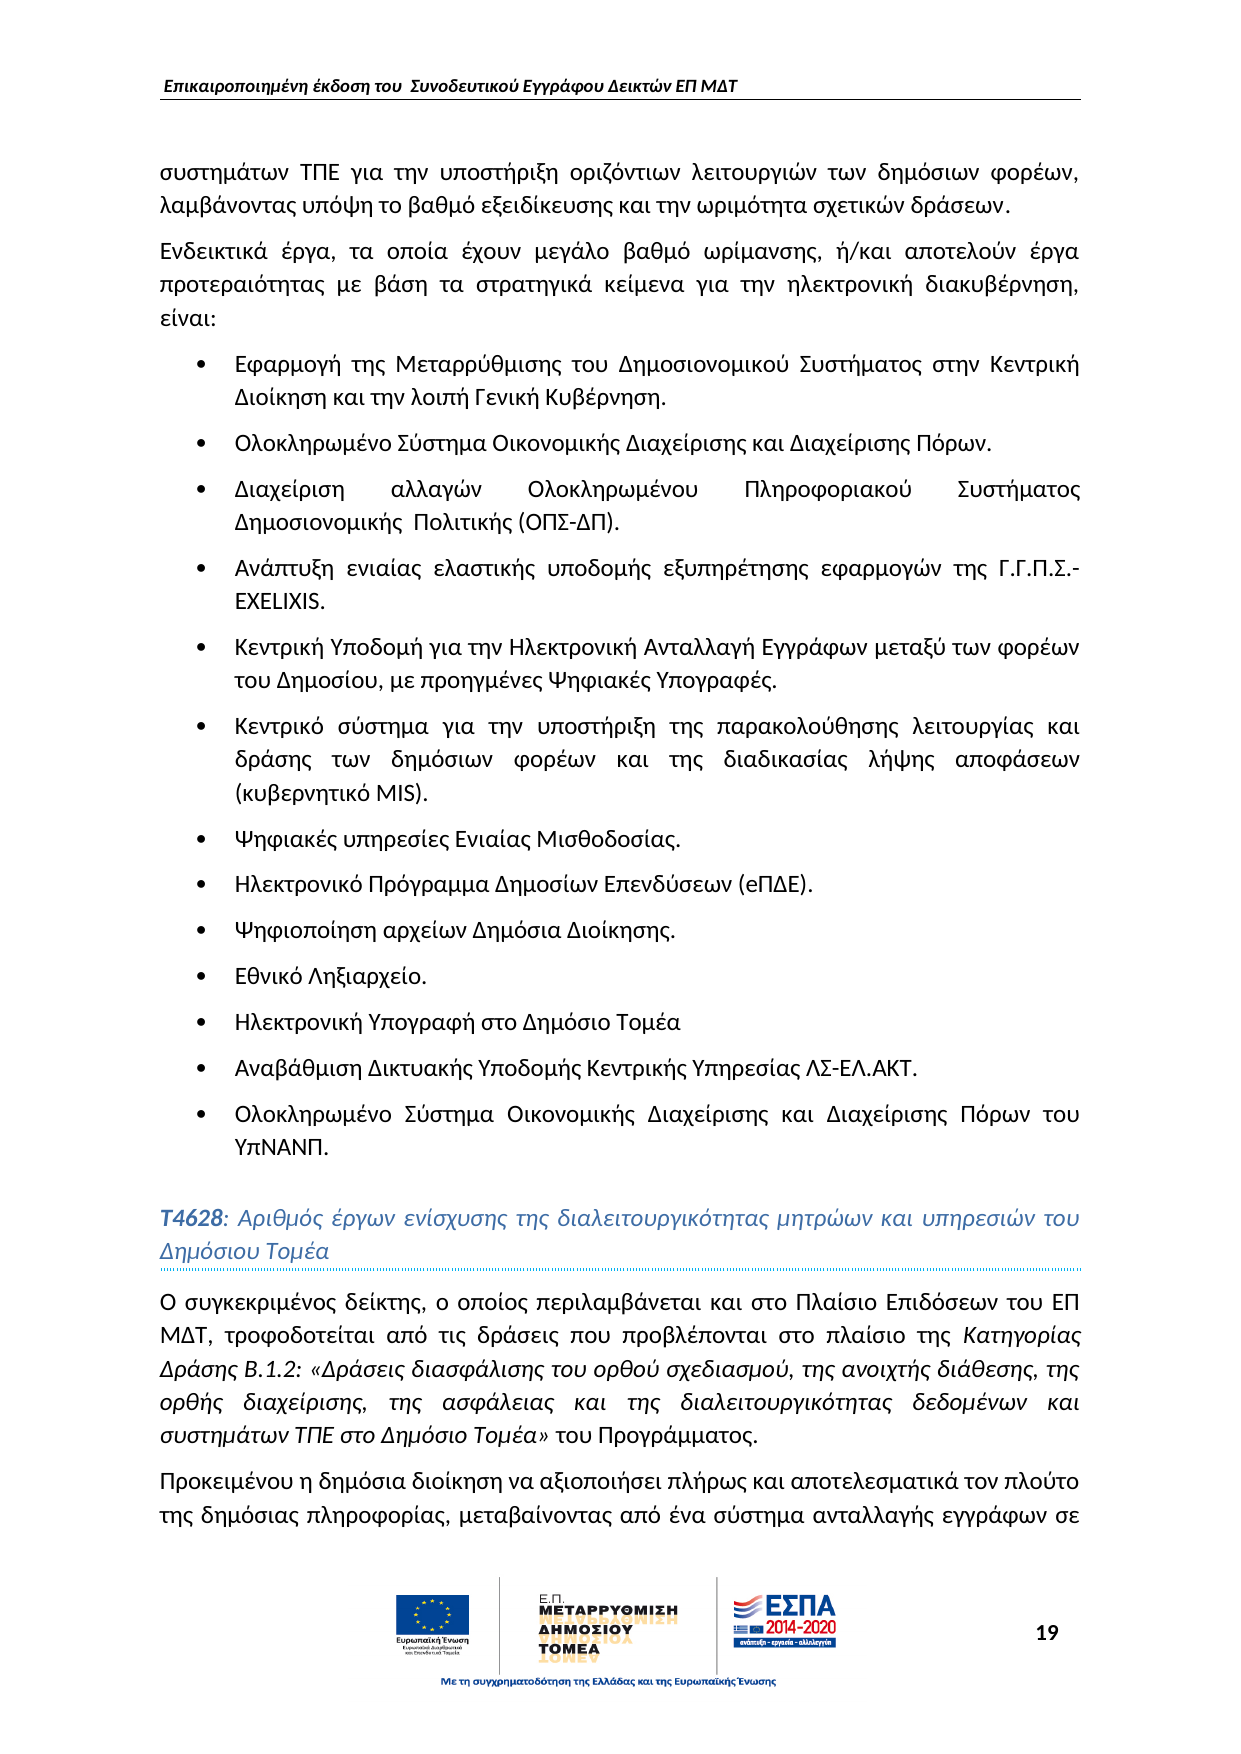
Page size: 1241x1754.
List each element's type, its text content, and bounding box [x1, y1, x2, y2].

list Ανάπτυξη ενιαίας ελαστικής υποδομής εξυπηρέτησης εφαρμογών της Γ.Γ.Π.Σ.- EXELIXIS. [197, 549, 1081, 616]
list Ψηφιακές υπηρεσίες Ενιαίας Μισθοδοσίας. [197, 820, 1081, 853]
list Ηλεκτρονική Υπογραφή στο Δημόσιο Τομέα [197, 1003, 1081, 1037]
list Διαχείριση αλλαγών Ολοκληρωμένου Πληροφοριακού Συστήματος Δημοσιονομικής Πολιτικής (ΟΠΣ-ΔΠ). [197, 470, 1081, 537]
list Ολοκληρωμένο Σύστημα Οικονομικής Διαχείρισης και Διαχείρισης Πόρων του ΥπΝΑΝΠ. [197, 1095, 1081, 1162]
list Ηλεκτρονικό Πρόγραμμα Δημοσίων Επενδύσεων (eΠΔΕ). [197, 866, 1081, 899]
text Ο συγκεκριμένος δείκτης, ο οποίος περιλαμβάνεται και στο Πλαίσιο Επιδόσεων του ΕΠ ΜΔΤ, τροφοδοτείται από τις δράσεις που προβλέπονται στο πλαίσιο της Κατηγορίας Δράσης Β.1.2: «Δράσεις διασφάλισης του ορθού σχεδιασμού, της ανοιχτής διάθεσης, της ορθής διαχείρισης, της ασφάλειας και της διαλειτουργικότητας δεδομένων και συστημάτων ΤΠΕ στο Δημόσιο Τομέα» του Προγράμματος. [159, 1283, 1081, 1450]
picture [348, 1562, 868, 1702]
text Ενδεικτικά έργα, τα οποία έχουν μεγάλο βαθμό ωρίμανσης, ή/και αποτελούν έργα προτεραιότητας με βάση τα στρατηγικά κείμενα για την ηλεκτρονική διακυβέρνηση, είναι: [159, 232, 1081, 332]
list Εφαρμογή της Μεταρρύθμισης του Δημοσιονομικού Συστήματος στην Κεντρική Διοίκηση και την λοιπή Γενική Κυβέρνηση. [197, 345, 1081, 412]
list Αναβάθμιση Δικτυακής Υποδομής Κεντρικής Υπηρεσίας ΛΣ-ΕΛ.ΑΚΤ. [197, 1049, 1081, 1082]
subtitle Τ4628: Αριθμός έργων ενίσχυσης της διαλειτουργικότητας μητρώων και υπηρεσιών του Δημόσιου Τομέα [159, 1199, 1081, 1271]
list Ολοκληρωμένο Σύστημα Οικονομικής Διαχείρισης και Διαχείρισης Πόρων. [197, 424, 1081, 457]
list Εθνικό Ληξιαρχείο. [197, 957, 1081, 991]
list Κεντρική Υποδομή για την Ηλεκτρονική Ανταλλαγή Εγγράφων μεταξύ των φορέων του Δημοσίου, με προηγμένες Ψηφιακές Υπογραφές. [197, 628, 1081, 695]
list Ψηφιοποίηση αρχείων Δημόσια Διοίκησης. [197, 912, 1081, 945]
list Κεντρικό σύστημα για την υποστήριξη της παρακολούθησης λειτουργίας και δράσης των δημόσιων φορέων και της διαδικασίας λήψης αποφάσεων (κυβερνητικό MIS). [197, 707, 1081, 807]
